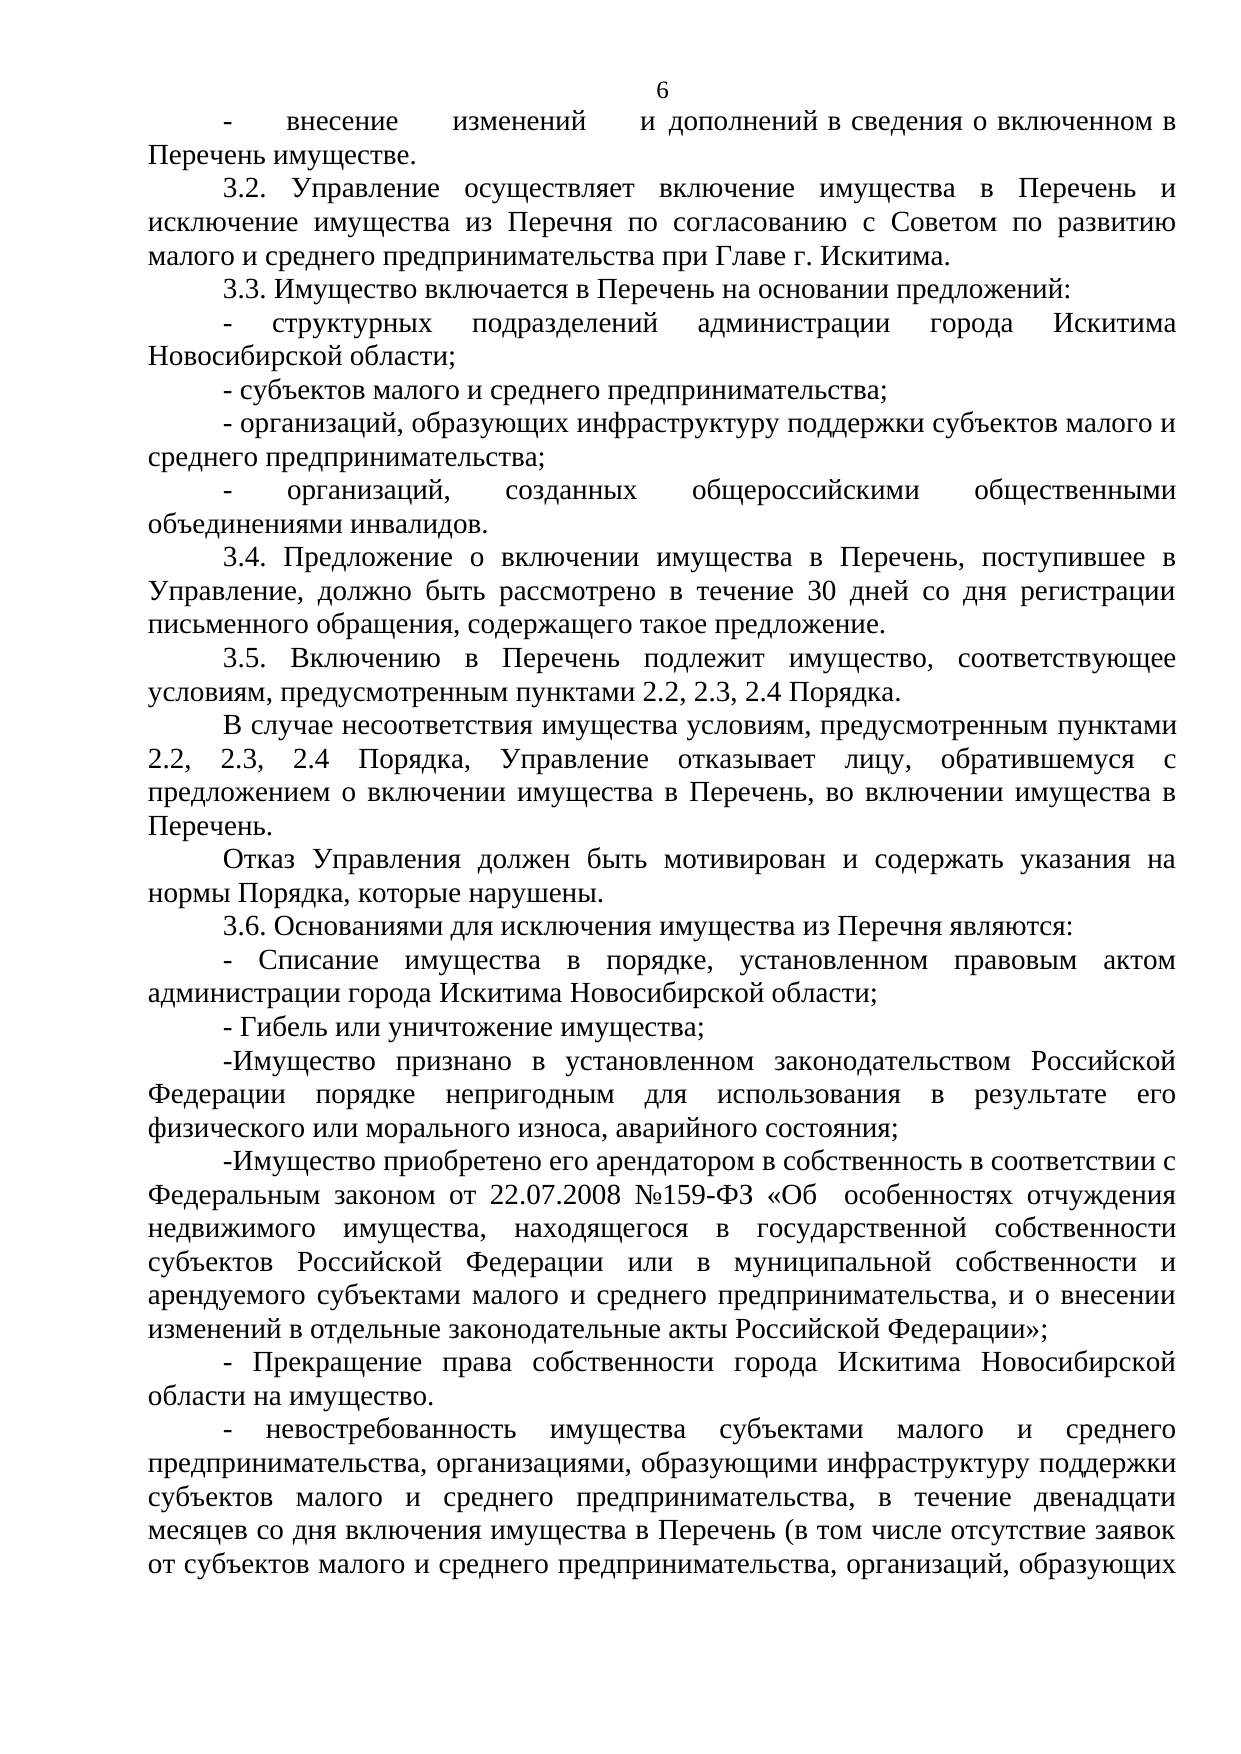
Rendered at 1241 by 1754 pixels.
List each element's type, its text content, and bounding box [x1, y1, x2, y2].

text - организаций, образующих инфраструктуру поддержки субъектов малого и среднего предпринимательства; [148, 405, 1177, 472]
text 3.3. Имущество включается в Перечень на основании предложений: [148, 271, 1177, 305]
text - организаций, созданных общероссийскими общественными объединениями инвалидов. [148, 472, 1177, 539]
text 3.6. Основаниями для исключения имущества из Перечня являются: [148, 908, 1177, 942]
text 3.4. Предложение о включении имущества в Перечень, поступившее в Управление, должно быть рассмотрено в течение 30 дней со дня регистрации письменного обращения, содержащего такое предложение. [148, 539, 1177, 640]
text -Имущество признано в установленном законодательством Российской Федерации порядке непригодным для использования в результате его физического или морального износа, аварийного состояния; [148, 1043, 1177, 1143]
text - Гибель или уничтожение имущества; [148, 1009, 1177, 1043]
text В случае несоответствия имущества условиям, предусмотренным пунктами 2.2, 2.3, 2.4 Порядка, Управление отказывает лицу, обратившемуся с предложением о включении имущества в Перечень, во включении имущества в Перечень. [148, 707, 1177, 841]
text - Прекращение права собственности города Искитима Новосибирской области на имущество. [148, 1344, 1177, 1412]
text -Имущество приобретено его арендатором в собственность в соответствии с Федеральным законом от 22.07.2008 №159-ФЗ «Об особенностях отчуждения недвижимого имущества, находящегося в государственной собственности субъектов Российской Федерации или в муниципальной собственности и арендуемого субъектами малого и среднего предпринимательства, и о внесении изменений в отдельные законодательные акты Российской Федерации»; [148, 1143, 1177, 1344]
text - структурных подразделений администрации города Искитима Новосибирской области; [148, 305, 1177, 372]
text 3.2. Управление осуществляет включение имущества в Перечень и исключение имущества из Перечня по согласованию с Советом по развитию малого и среднего предпринимательства при Главе г. Искитима. [148, 171, 1177, 271]
text - внесение изменений и дополнений в сведения о включенном в Перечень имуществе. [148, 103, 1177, 171]
text 3.5. Включению в Перечень подлежит имущество, соответствующее условиям, предусмотренным пунктами 2.2, 2.3, 2.4 Порядка. [148, 640, 1177, 707]
text Отказ Управления должен быть мотивирован и содержать указания на нормы Порядка, которые нарушены. [148, 841, 1177, 908]
text - Списание имущества в порядке, установленном правовым актом администрации города Искитима Новосибирской области; [148, 942, 1177, 1009]
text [148, 1412, 1177, 1579]
text - субъектов малого и среднего предпринимательства; [148, 372, 1177, 405]
